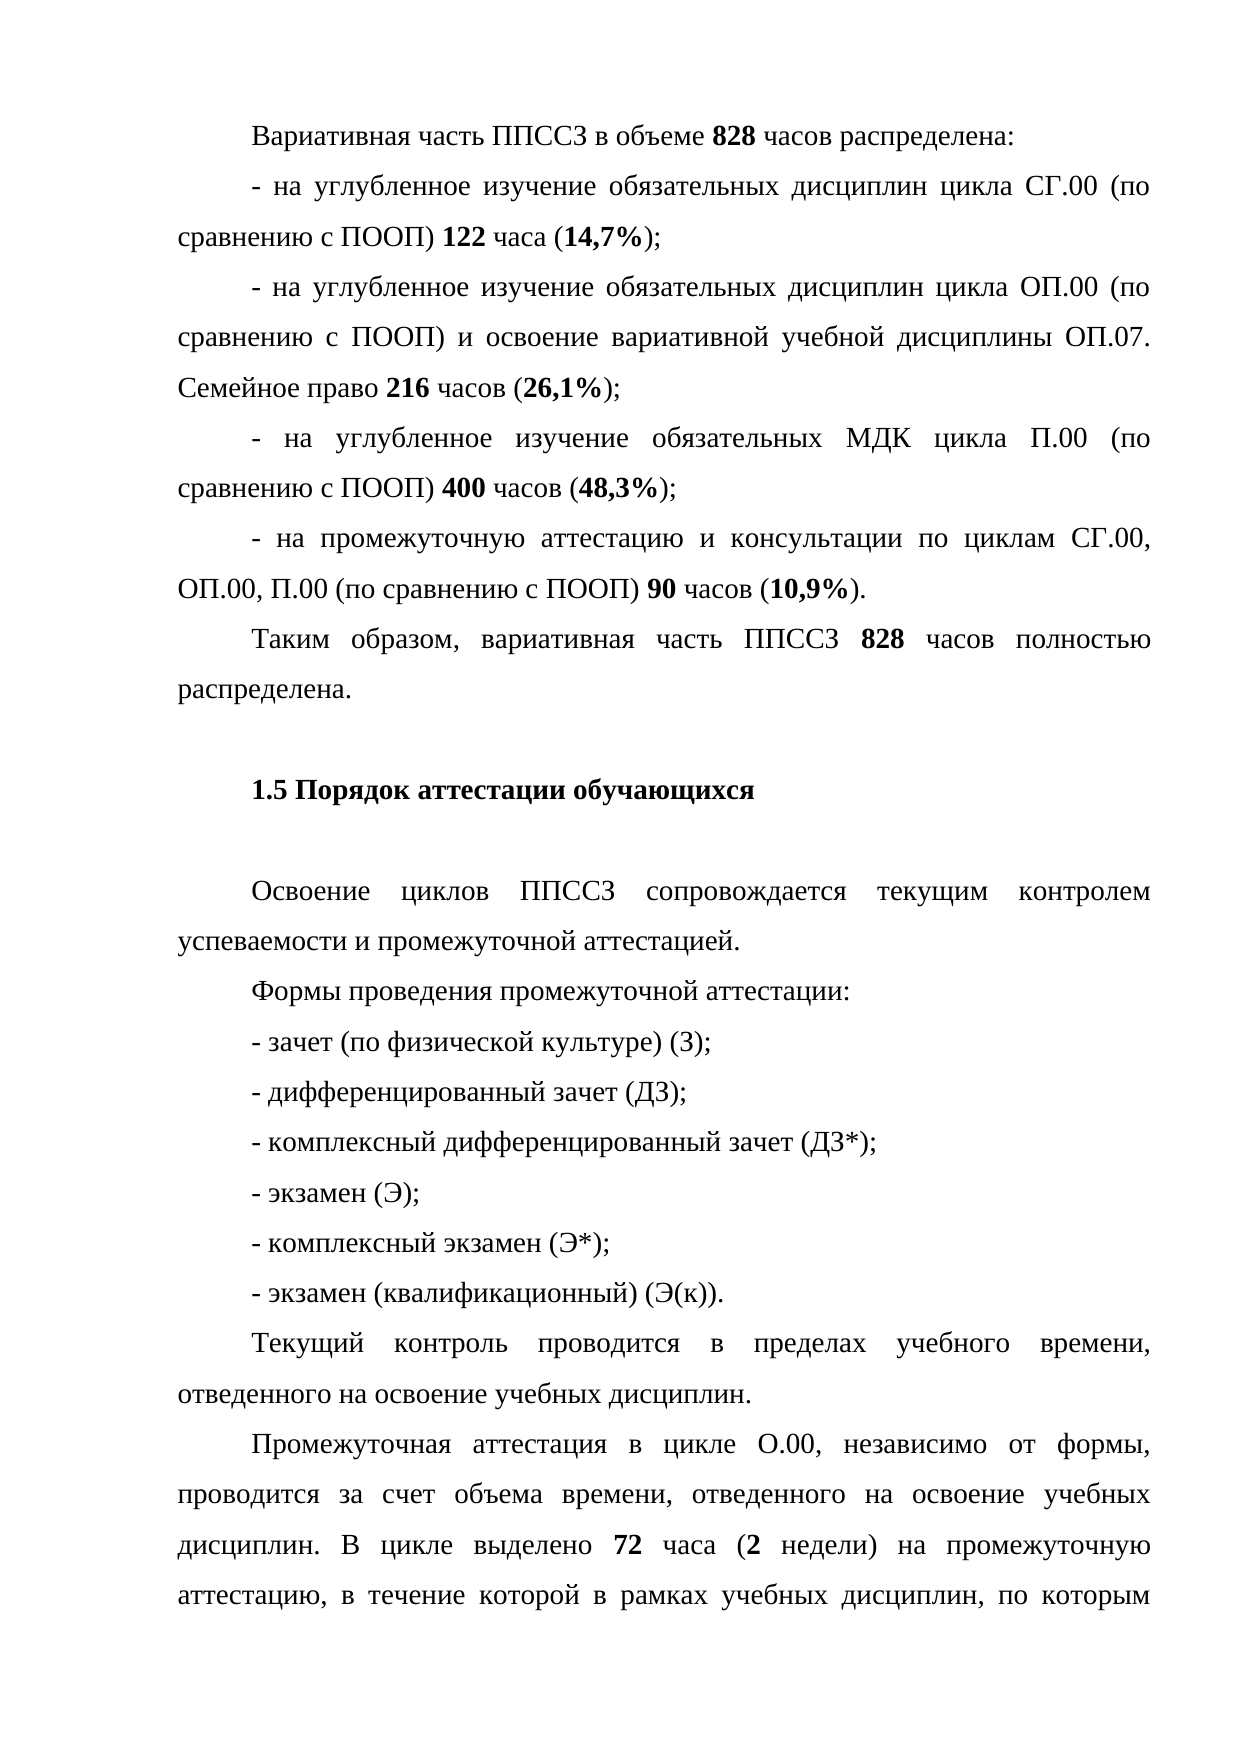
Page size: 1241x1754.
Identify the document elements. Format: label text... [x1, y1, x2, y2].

text - на углубленное изучение обязательных дисциплин цикла ОП.00 (по сравнению с ПООП) и освоение вариативной учебной дисциплины ОП.07. Семейное право 216 часов (26,1%); [177, 269, 1152, 403]
text - комплексный дифференцированный зачет (ДЗ*); [177, 1124, 1152, 1158]
text 1.5 Порядок аттестации обучающихся [177, 772, 1152, 806]
text - комплексный экзамен (Э*); [177, 1225, 1152, 1258]
text - дифференцированный зачет (ДЗ); [177, 1074, 1152, 1108]
text - на углубленное изучение обязательных МДК цикла П.00 (по сравнению с ПООП) 400 часов (48,3%); [177, 420, 1152, 504]
text - зачет (по физической культуре) (З); [177, 1024, 1152, 1057]
text - экзамен (квалификационный) (Э(к)). [177, 1275, 1152, 1309]
text Вариативная часть ППССЗ в объеме 828 часов распределена: [177, 118, 1152, 152]
text - на промежуточную аттестацию и консультации по циклам СГ.00, ОП.00, П.00 (по сравнению с ПООП) 90 часов (10,9%). [177, 521, 1152, 604]
text Текущий контроль проводится в пределах учебного времени, отведенного на освоение учебных дисциплин. [177, 1326, 1152, 1409]
text Формы проведения промежуточной аттестации: [177, 973, 1152, 1007]
text - на углубленное изучение обязательных дисциплин цикла СГ.00 (по сравнению с ПООП) 122 часа (14,7%); [177, 168, 1152, 252]
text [177, 1426, 1152, 1611]
text Таким образом, вариативная часть ППССЗ 828 часов полностью распределена. [177, 621, 1152, 705]
text Освоение циклов ППССЗ сопровождается текущим контролем успеваемости и промежуточной аттестацией. [177, 873, 1152, 957]
text - экзамен (Э); [177, 1175, 1152, 1208]
